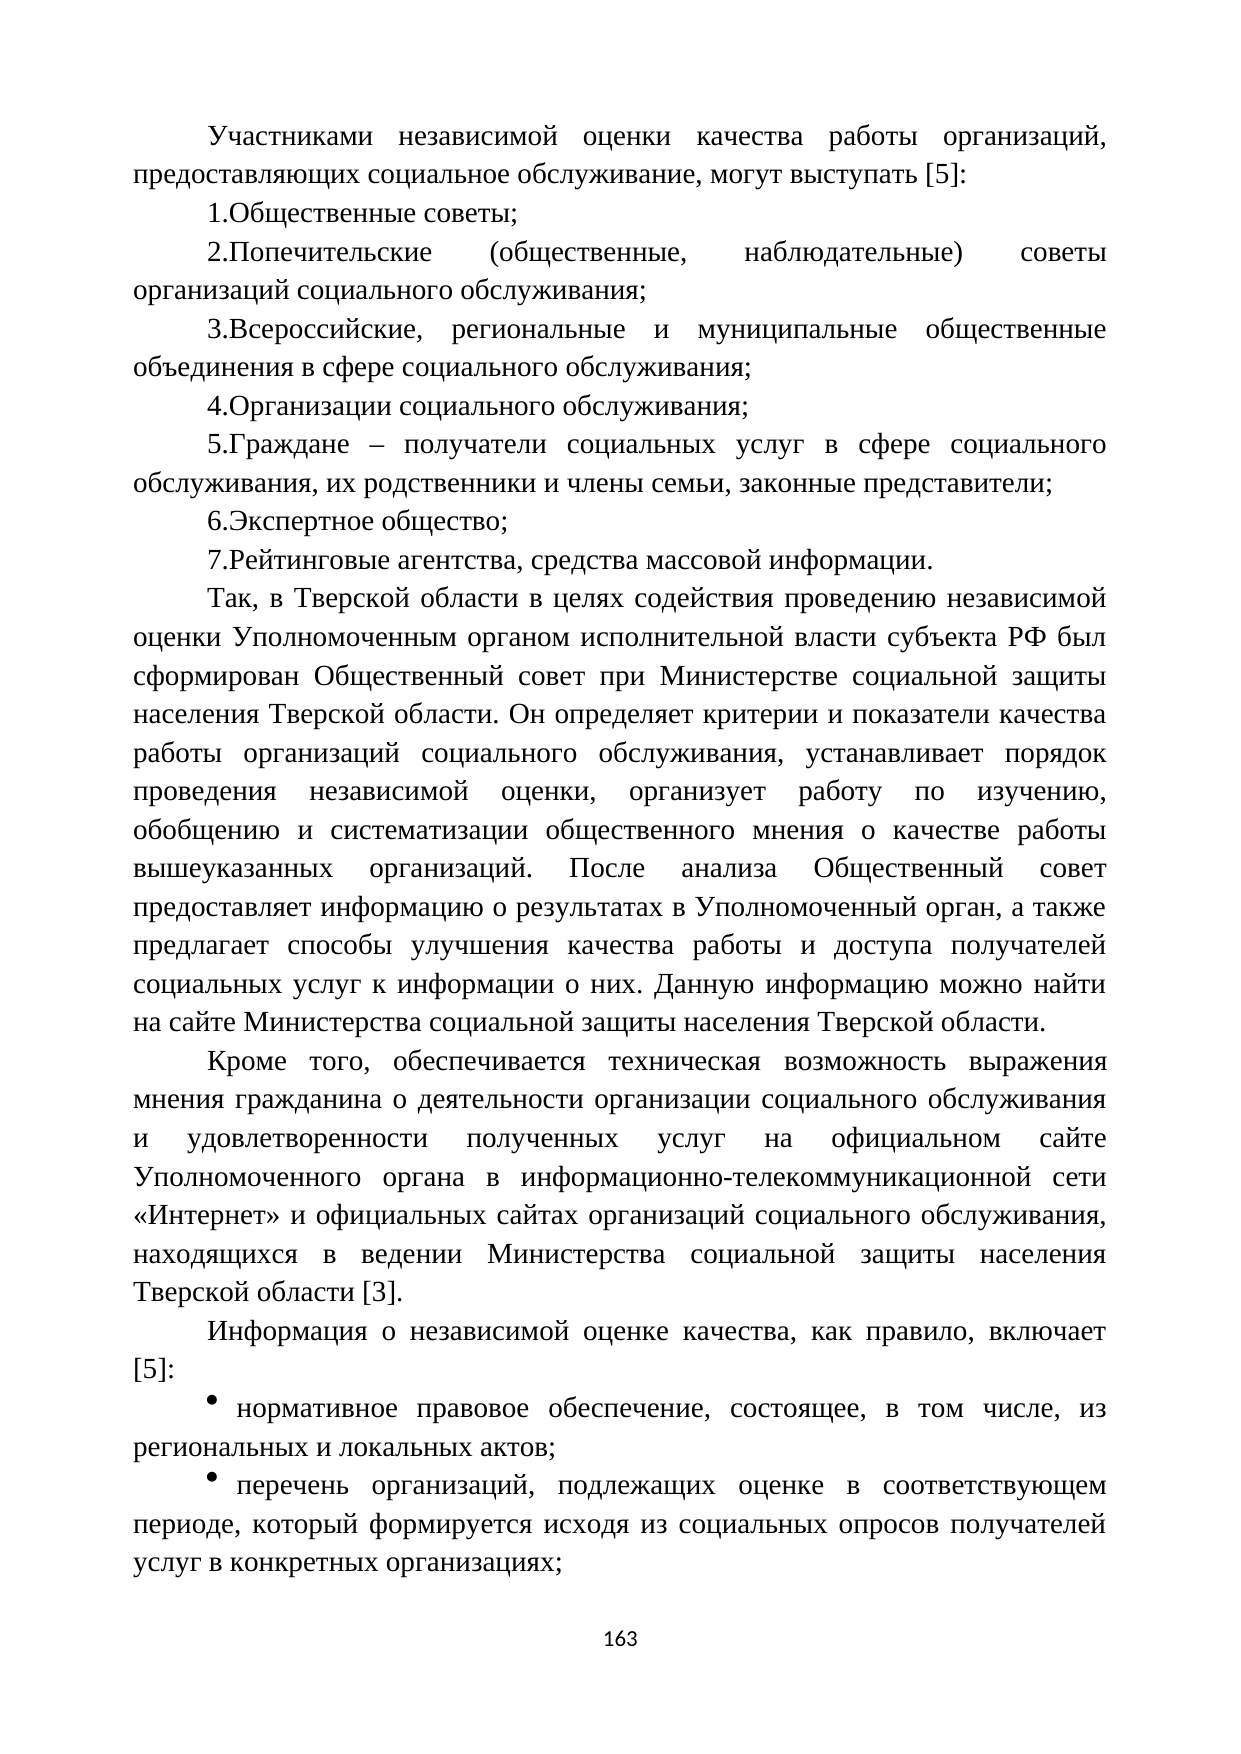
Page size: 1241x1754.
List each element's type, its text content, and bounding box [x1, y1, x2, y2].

text 7.Рейтинговые агентства, средства массовой информации. [133, 542, 1107, 576]
list перечень организаций, подлежащих оценке в соответствующем периоде, который формируется исходя из социальных опросов получателей услуг в конкретных организациях; [133, 1467, 1107, 1578]
text 2.Попечительские (общественные, наблюдательные) советы организаций социального обслуживания; [133, 234, 1107, 306]
text Информация о независимой оценке качества, как правило, включает [5]: [133, 1313, 1107, 1385]
text 1.Общественные советы; [133, 195, 1107, 229]
text 3.Всероссийские, региональные и муниципальные общественные объединения в сфере социального обслуживания; [133, 311, 1107, 383]
text 6.Экспертное общество; [133, 503, 1107, 537]
text 5.Граждане – получатели социальных услуг в сфере социального обслуживания, их родственники и члены семьи, законные представители; [133, 426, 1107, 498]
text Кроме того, обеспечивается техническая возможность выражения мнения гражданина о деятельности организации социального обслуживания и удовлетворенности полученных услуг на официальном сайте Уполномоченного органа в информационно-телекоммуникационной сети «Интернет» и официальных сайтах организаций социального обслуживания, находящихся в ведении Министерства социальной защиты населения Тверской области [3]. [133, 1043, 1107, 1308]
list нормативное правовое обеспечение, состоящее, в том числе, из региональных и локальных актов; [133, 1390, 1107, 1462]
text 4.Организации социального обслуживания; [133, 388, 1107, 421]
text Участниками независимой оценки качества работы организаций, предоставляющих социальное обслуживание, могут выступать [5]: [133, 118, 1107, 190]
text Так, в Тверской области в целях содействия проведению независимой оценки Уполномоченным органом исполнительной власти субъекта РФ был сформирован Общественный совет при Министерстве социальной защиты населения Тверской области. Он определяет критерии и показатели качества работы организаций социального обслуживания, устанавливает порядок проведения независимой оценки, организует работу по изучению, обобщению и систематизации общественного мнения о качестве работы вышеуказанных организаций. После анализа Общественный совет предоставляет информацию о результатах в Уполномоченный орган, а также предлагает способы улучшения качества работы и доступа получателей социальных услуг к информации о них. Данную информацию можно найти на сайте Министерства социальной защиты населения Тверской области. [133, 581, 1107, 1038]
